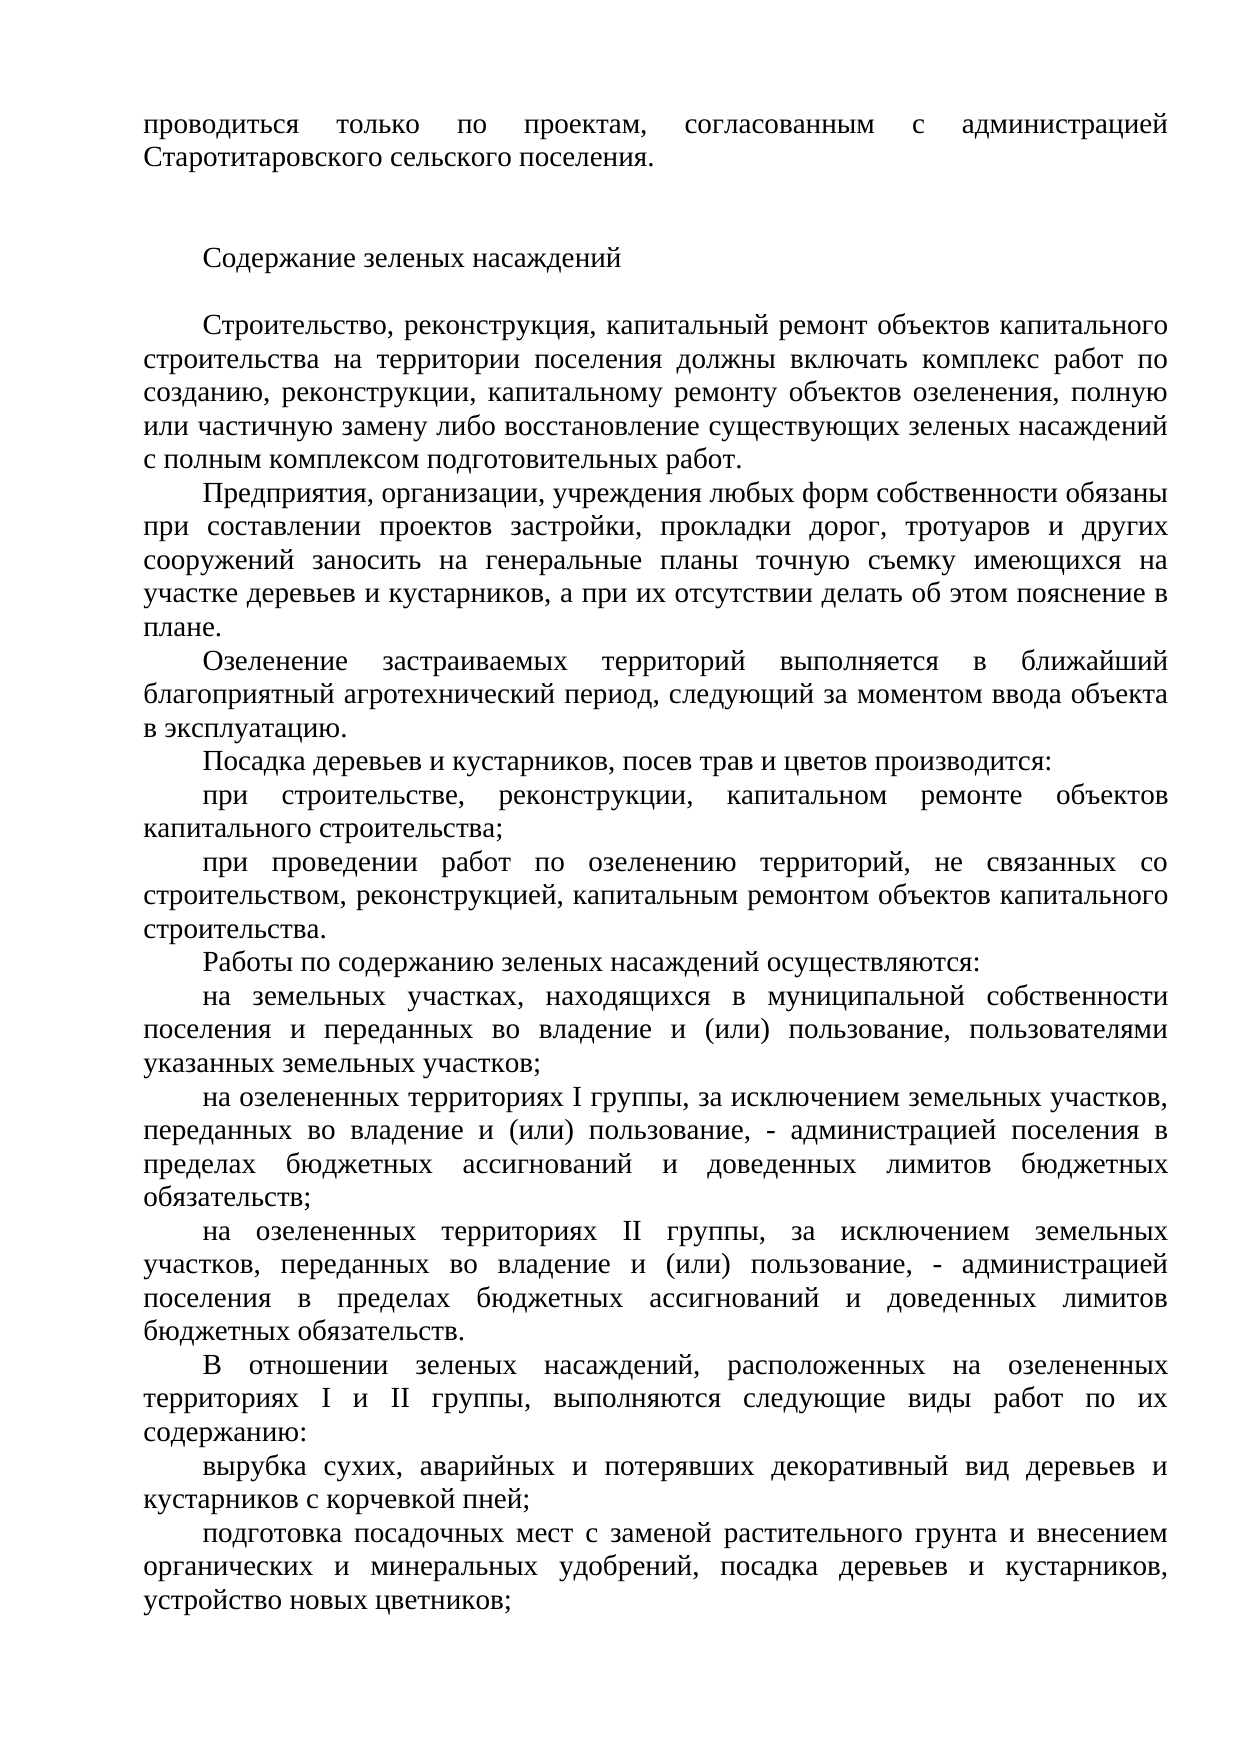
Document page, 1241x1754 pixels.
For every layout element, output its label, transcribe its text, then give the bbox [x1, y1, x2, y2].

text при проведении работ по озеленению территорий, не связанных со строительством, реконструкцией, капитальным ремонтом объектов капитального строительства. [143, 844, 1169, 944]
text Содержание зеленых насаждений [143, 240, 1169, 274]
text вырубка сухих, аварийных и потерявших декоративный вид деревьев и кустарников с корчевкой пней; [143, 1448, 1169, 1515]
text при строительстве, реконструкции, капитальном ремонте объектов капитального строительства; [143, 777, 1169, 844]
text Работы по содержанию зеленых насаждений осуществляются: [143, 944, 1169, 978]
text Озеленение застраиваемых территорий выполняется в ближайший благоприятный агротехнический период, следующий за моментом ввода объекта в эксплуатацию. [143, 643, 1169, 743]
text Посадка деревьев и кустарников, посев трав и цветов производится: [143, 743, 1169, 777]
text на земельных участках, находящихся в муниципальной собственности поселения и переданных во владение и (или) пользование, пользователями указанных земельных участков; [143, 978, 1169, 1079]
text на озелененных территориях I группы, за исключением земельных участков, переданных во владение и (или) пользование, - администрацией поселения в пределах бюджетных ассигнований и доведенных лимитов бюджетных обязательств; [143, 1079, 1169, 1213]
text на озелененных территориях II группы, за исключением земельных участков, переданных во владение и (или) пользование, - администрацией поселения в пределах бюджетных ассигнований и доведенных лимитов бюджетных обязательств. [143, 1213, 1169, 1347]
text Строительство, реконструкция, капитальный ремонт объектов капитального строительства на территории поселения должны включать комплекс работ по созданию, реконструкции, капитальному ремонту объектов озеленения, полную или частичную замену либо восстановление существующих зеленых насаждений с полным комплексом подготовительных работ. [143, 307, 1169, 475]
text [143, 106, 1169, 173]
text подготовка посадочных мест с заменой растительного грунта и внесением органических и минеральных удобрений, посадка деревьев и кустарников, устройство новых цветников; [143, 1515, 1169, 1615]
text В отношении зеленых насаждений, расположенных на озелененных территориях I и II группы, выполняются следующие виды работ по их содержанию: [143, 1347, 1169, 1448]
text Предприятия, организации, учреждения любых форм собственности обязаны при составлении проектов застройки, прокладки дорог, тротуаров и других сооружений заносить на генеральные планы точную съемку имеющихся на участке деревьев и кустарников, а при их отсутствии делать об этом пояснение в плане. [143, 475, 1169, 643]
